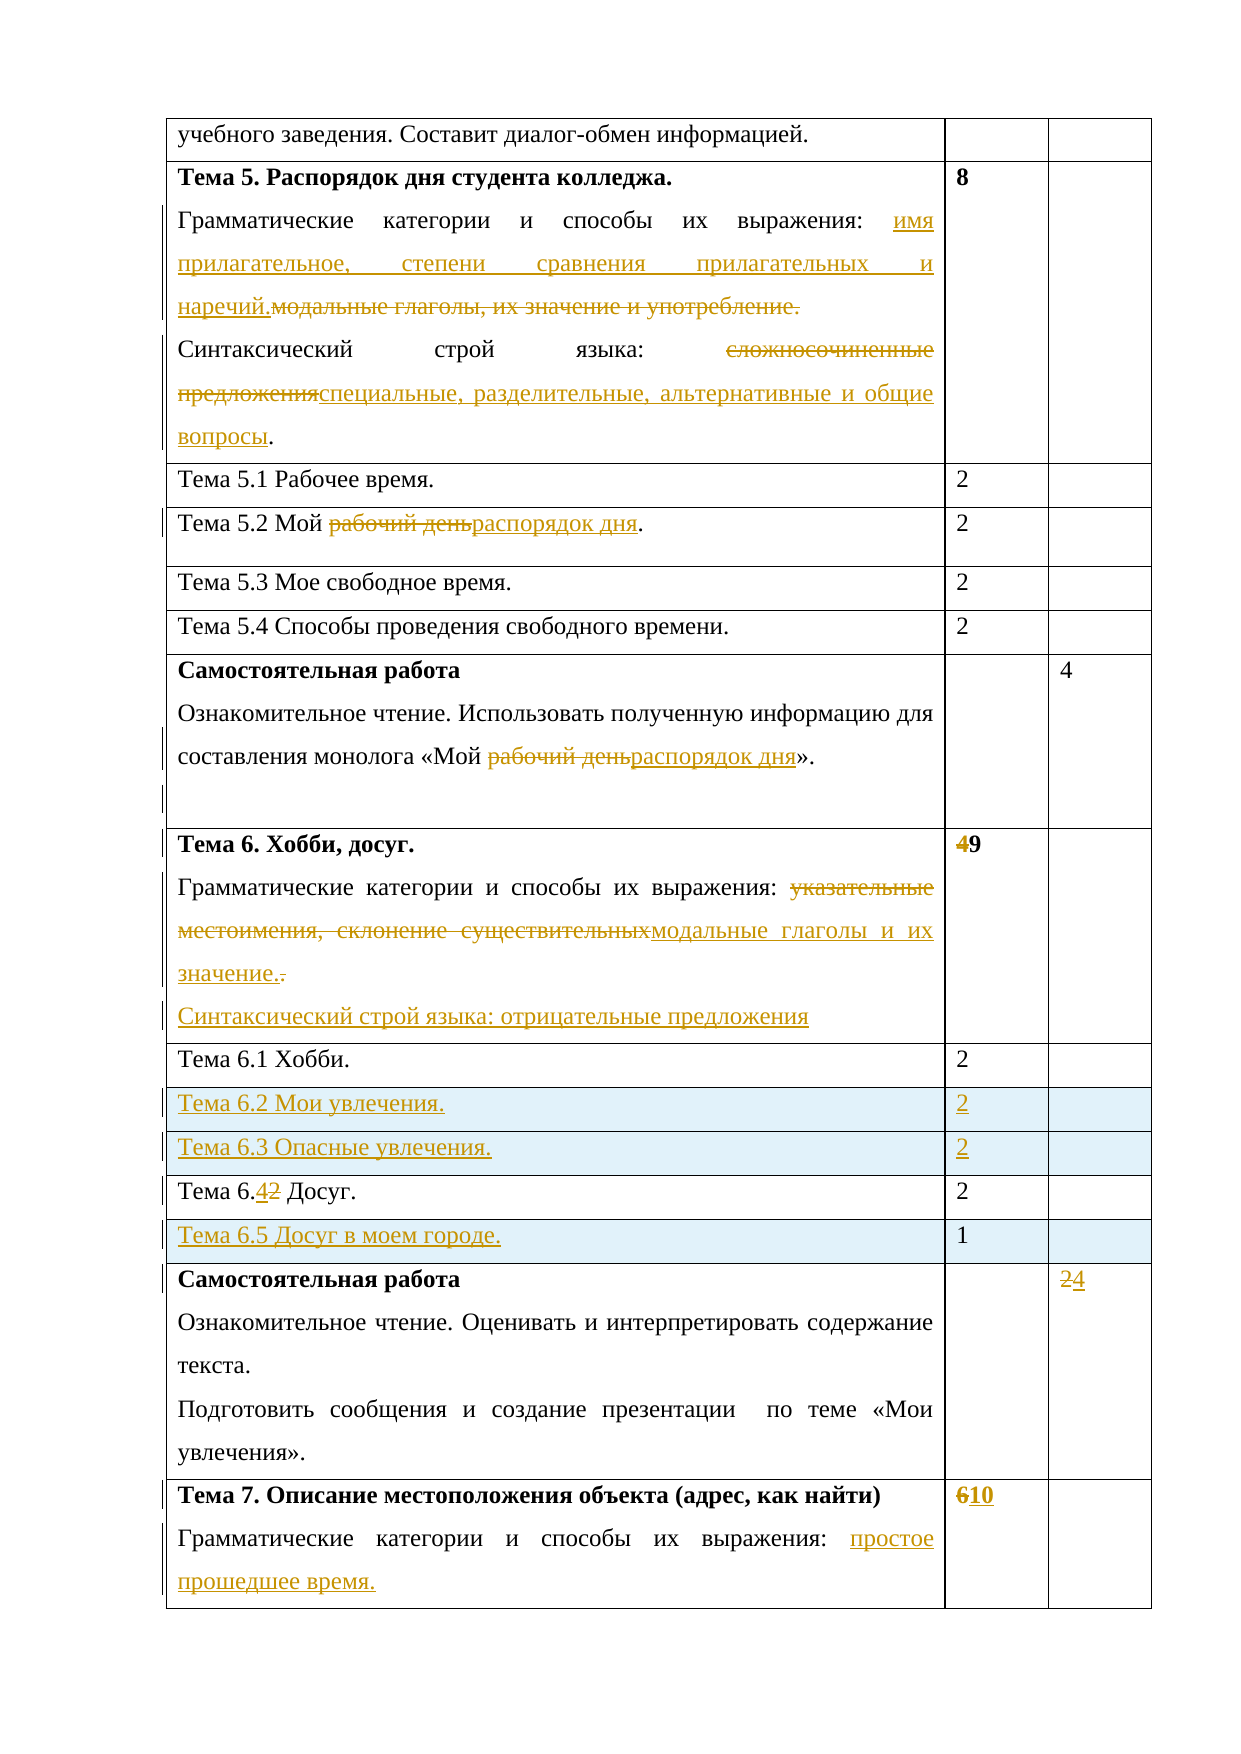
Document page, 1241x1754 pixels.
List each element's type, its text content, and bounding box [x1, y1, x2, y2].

table_cell Самостоятельная работа Ознакомительное чтение. Использовать полученную информацию для составления монолога «Мой ». [167, 655, 944, 828]
table_cell Тема 6.1 Хобби. [167, 1044, 944, 1087]
table_cell [1049, 162, 1151, 463]
table_cell 8 [946, 162, 1048, 463]
table_cell [946, 655, 1048, 828]
table_cell [1049, 611, 1151, 654]
table_cell [1049, 1176, 1151, 1219]
table_cell Тема 5. Распорядок дня студента колледжа. Грамматические категории и способы их выражения: Синтаксический строй языка: . [167, 162, 944, 463]
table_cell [167, 119, 944, 161]
table_cell [946, 1480, 1048, 1608]
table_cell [167, 1480, 944, 1608]
table_cell 2 [946, 508, 1048, 566]
table_cell Тема 5.3 Мое свободное время. [167, 567, 944, 610]
table_cell 2 [946, 1044, 1048, 1087]
table_cell Тема 5.2 Мой . [167, 508, 944, 566]
table_cell [1049, 508, 1151, 566]
table_cell [1049, 1480, 1151, 1608]
table_cell 2 [946, 464, 1048, 507]
table_cell [946, 1264, 1048, 1479]
table_cell [1049, 829, 1151, 1043]
table_cell [1049, 464, 1151, 507]
table_cell Тема 6. Хобби, досуг. Грамматические категории и способы их выражения: [167, 829, 944, 1043]
table_cell 4 [1049, 655, 1151, 828]
table_cell 9 [946, 829, 1048, 1043]
table_cell 2 [946, 1176, 1048, 1219]
table_cell Самостоятельная работа Ознакомительное чтение. Оценивать и интерпретировать содержание текста. Подготовить сообщения и создание презентации по теме «Мои увлечения». [167, 1264, 944, 1479]
table_cell [1049, 567, 1151, 610]
table_cell [1049, 1044, 1151, 1087]
table_cell [1049, 1264, 1151, 1479]
table_cell [1049, 119, 1151, 161]
table_cell Тема 5.1 Рабочее время. [167, 464, 944, 507]
table_cell Тема 6. Досуг. [167, 1176, 944, 1219]
table_cell 2 [946, 567, 1048, 610]
table_cell [946, 119, 1048, 161]
table_cell Тема 5.4 Способы проведения свободного времени. [167, 611, 944, 654]
table_cell 2 [946, 611, 1048, 654]
